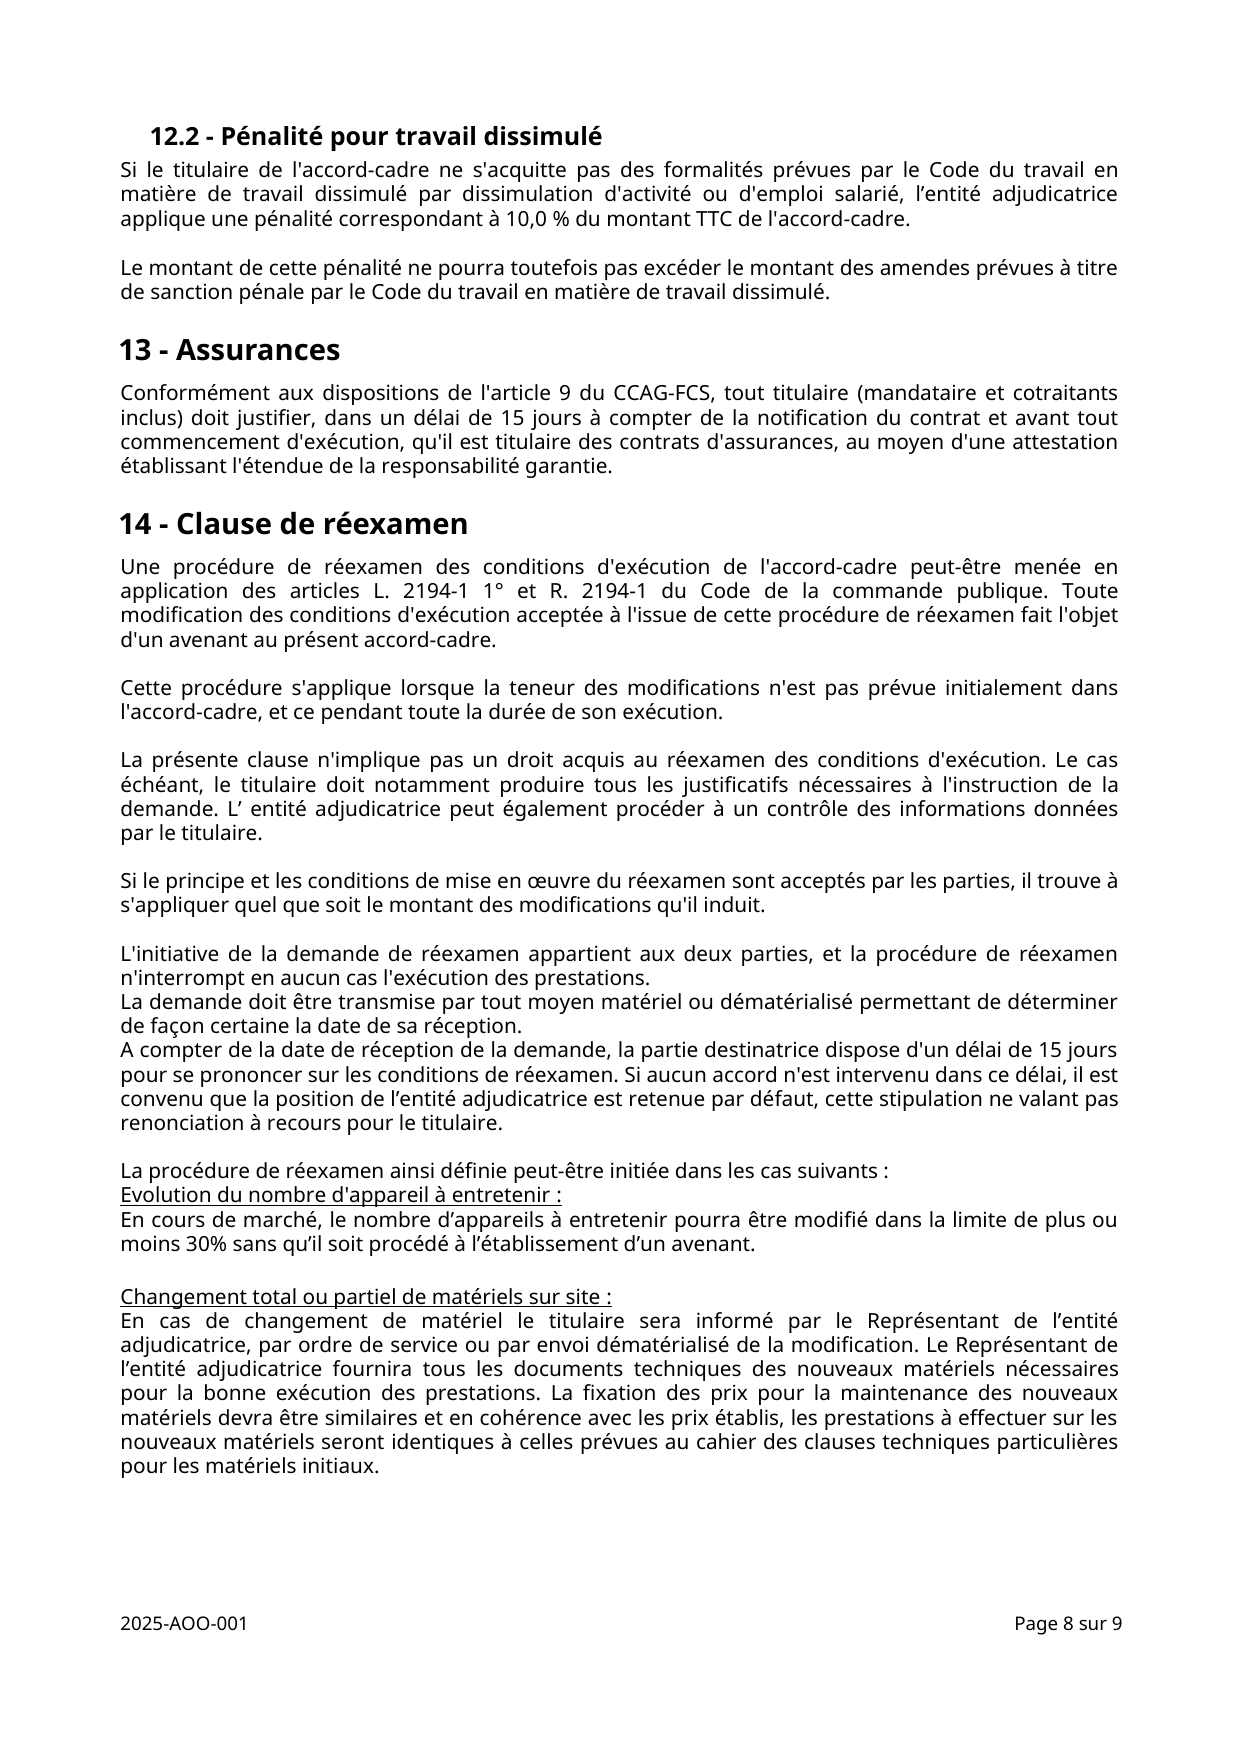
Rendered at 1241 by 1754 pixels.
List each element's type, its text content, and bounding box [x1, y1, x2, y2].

text La présente clause n'implique pas un droit acquis au réexamen des conditions d'exécution. Le cas échéant, le titulaire doit notamment produire tous les justificatifs nécessaires à l'instruction de la demande. L’ entité adjudicatrice peut également procéder à un contrôle des informations données par le titulaire. [120, 749, 1120, 845]
text En cas de changement de matériel le titulaire sera informé par le Représentant de l’entité adjudicatrice, par ordre de service ou par envoi dématérialisé de la modification. Le Représentant de l’entité adjudicatrice fournira tous les documents techniques des nouveaux matériels nécessaires pour la bonne exécution des prestations. La fixation des prix pour la maintenance des nouveaux matériels devra être similaires et en cohérence avec les prix établis, les prestations à effectuer sur les nouveaux matériels seront identiques à celles prévues au cahier des clauses techniques particulières pour les matériels initiaux. [120, 1309, 1120, 1478]
subtitle 14 - Clause de réexamen [118, 503, 1122, 543]
text En cours de marché, le nombre d’appareils à entretenir pourra être modifié dans la limite de plus ou moins 30% sans qu’il soit procédé à l’établissement d’un avenant. [120, 1208, 1120, 1256]
text La demande doit être transmise par tout moyen matériel ou dématérialisé permettant de déterminer de façon certaine la date de sa réception. [120, 990, 1120, 1039]
text Une procédure de réexamen des conditions d'exécution de l'accord-cadre peut-être menée en application des articles L. 2194-1 1° et R. 2194-1 du Code de la commande publique. Toute modification des conditions d'exécution acceptée à l'issue de cette procédure de réexamen fait l'objet d'un avenant au présent accord-cadre. [120, 555, 1120, 652]
text Changement total ou partiel de matériels sur site : [120, 1285, 1120, 1309]
subtitle 12.2 - Pénalité pour travail dissimulé [149, 118, 1120, 152]
text Le montant de cette pénalité ne pourra toutefois pas excéder le montant des amendes prévues à titre de sanction pénale par le Code du travail en matière de travail dissimulé. [120, 256, 1120, 304]
text La procédure de réexamen ainsi définie peut-être initiée dans les cas suivants : [120, 1159, 1120, 1184]
text Cette procédure s'applique lorsque la teneur des modifications n'est pas prévue initialement dans l'accord-cadre, et ce pendant toute la durée de son exécution. [120, 676, 1120, 724]
text Conformément aux dispositions de l'article 9 du CCAG-FCS, tout titulaire (mandataire et cotraitants inclus) doit justifier, dans un délai de 15 jours à compter de la notification du contrat et avant tout commencement d'exécution, qu'il est titulaire des contrats d'assurances, au moyen d'une attestation établissant l'étendue de la responsabilité garantie. [120, 381, 1120, 478]
text L'initiative de la demande de réexamen appartient aux deux parties, et la procédure de réexamen n'interrompt en aucun cas l'exécution des prestations. [120, 942, 1120, 990]
text A compter de la date de réception de la demande, la partie destinatrice dispose d'un délai de 15 jours pour se prononcer sur les conditions de réexamen. Si aucun accord n'est intervenu dans ce délai, il est convenu que la position de l’entité adjudicatrice est retenue par défaut, cette stipulation ne valant pas renonciation à recours pour le titulaire. [120, 1039, 1120, 1135]
text Si le principe et les conditions de mise en œuvre du réexamen sont acceptés par les parties, il trouve à s'appliquer quel que soit le montant des modifications qu'il induit. [120, 869, 1120, 918]
text Si le titulaire de l'accord-cadre ne s'acquitte pas des formalités prévues par le Code du travail en matière de travail dissimulé par dissimulation d'activité ou d'emploi salarié, l’entité adjudicatrice applique une pénalité correspondant à 10,0 % du montant TTC de l'accord-cadre. [120, 158, 1120, 231]
text Evolution du nombre d'appareil à entretenir : [120, 1184, 1120, 1208]
subtitle 13 - Assurances [118, 329, 1122, 369]
